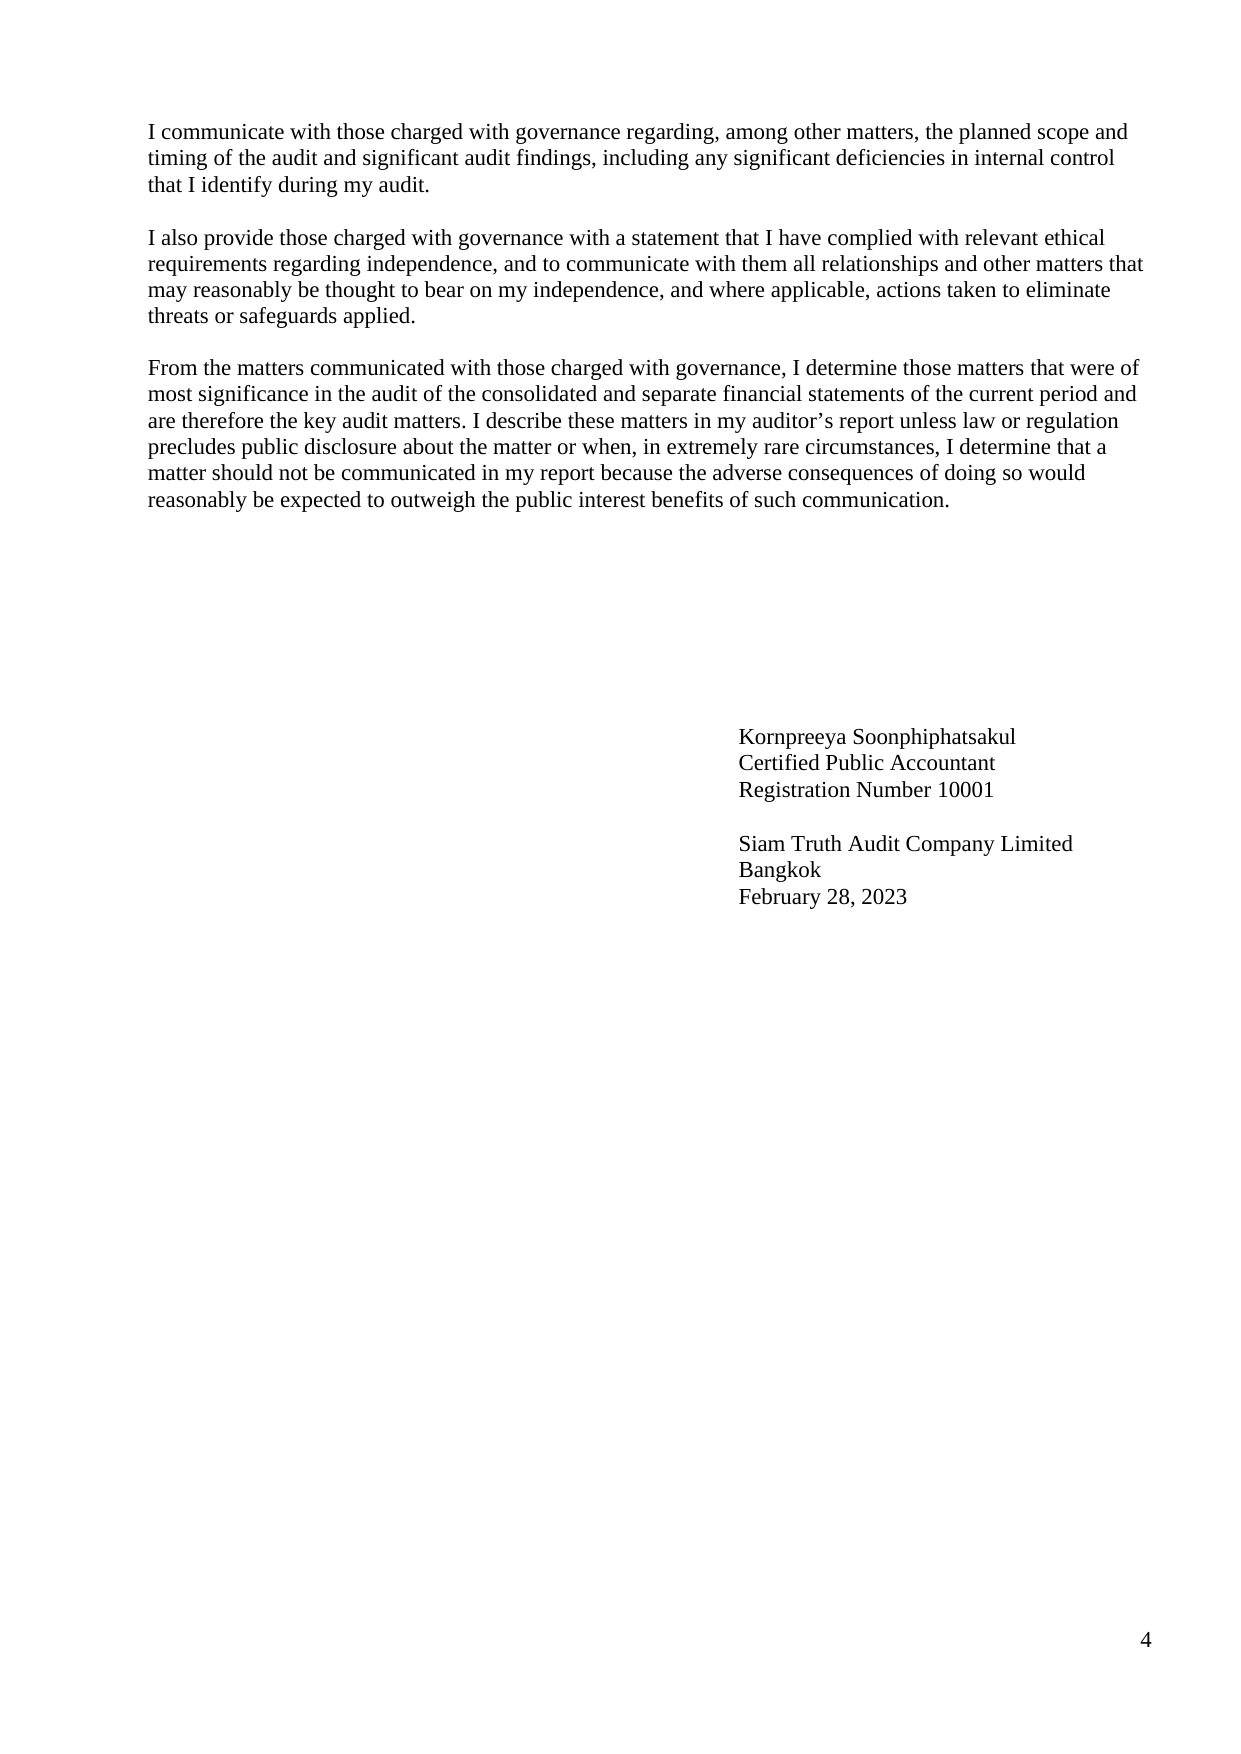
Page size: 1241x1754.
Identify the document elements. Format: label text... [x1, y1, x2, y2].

text Siam Truth Audit Company Limited [148, 830, 1152, 856]
text February 28, 2023 [148, 883, 1152, 909]
text Registration Number 10001 [148, 776, 1152, 802]
text Bangkok [148, 856, 1152, 883]
text Certified Public Accountant [148, 749, 1152, 776]
text I also provide those charged with governance with a statement that I have complied with relevant ethical requirements regarding independence, and to communicate with them all relationships and other matters that may reasonably be thought to bear on my independence, and where applicable, actions taken to eliminate threats or safeguards applied. [148, 223, 1152, 329]
text From the matters communicated with those charged with governance, I determine those matters that were of most significance in the audit of the consolidated and separate financial statements of the current period and are therefore the key audit matters. I describe these matters in my auditor’s report unless law or regulation precludes public disclosure about the matter or when, in extremely rare circumstances, I determine that a matter should not be communicated in my report because the adverse consequences of doing so would reasonably be expected to outweigh the public interest benefits of such communication. [148, 354, 1152, 512]
text Kornpreeya Soonphiphatsakul [148, 723, 1152, 749]
text I communicate with those charged with governance regarding, among other matters, the planned scope and timing of the audit and significant audit findings, including any significant deficiencies in internal control that I identify during my audit. [148, 118, 1152, 197]
